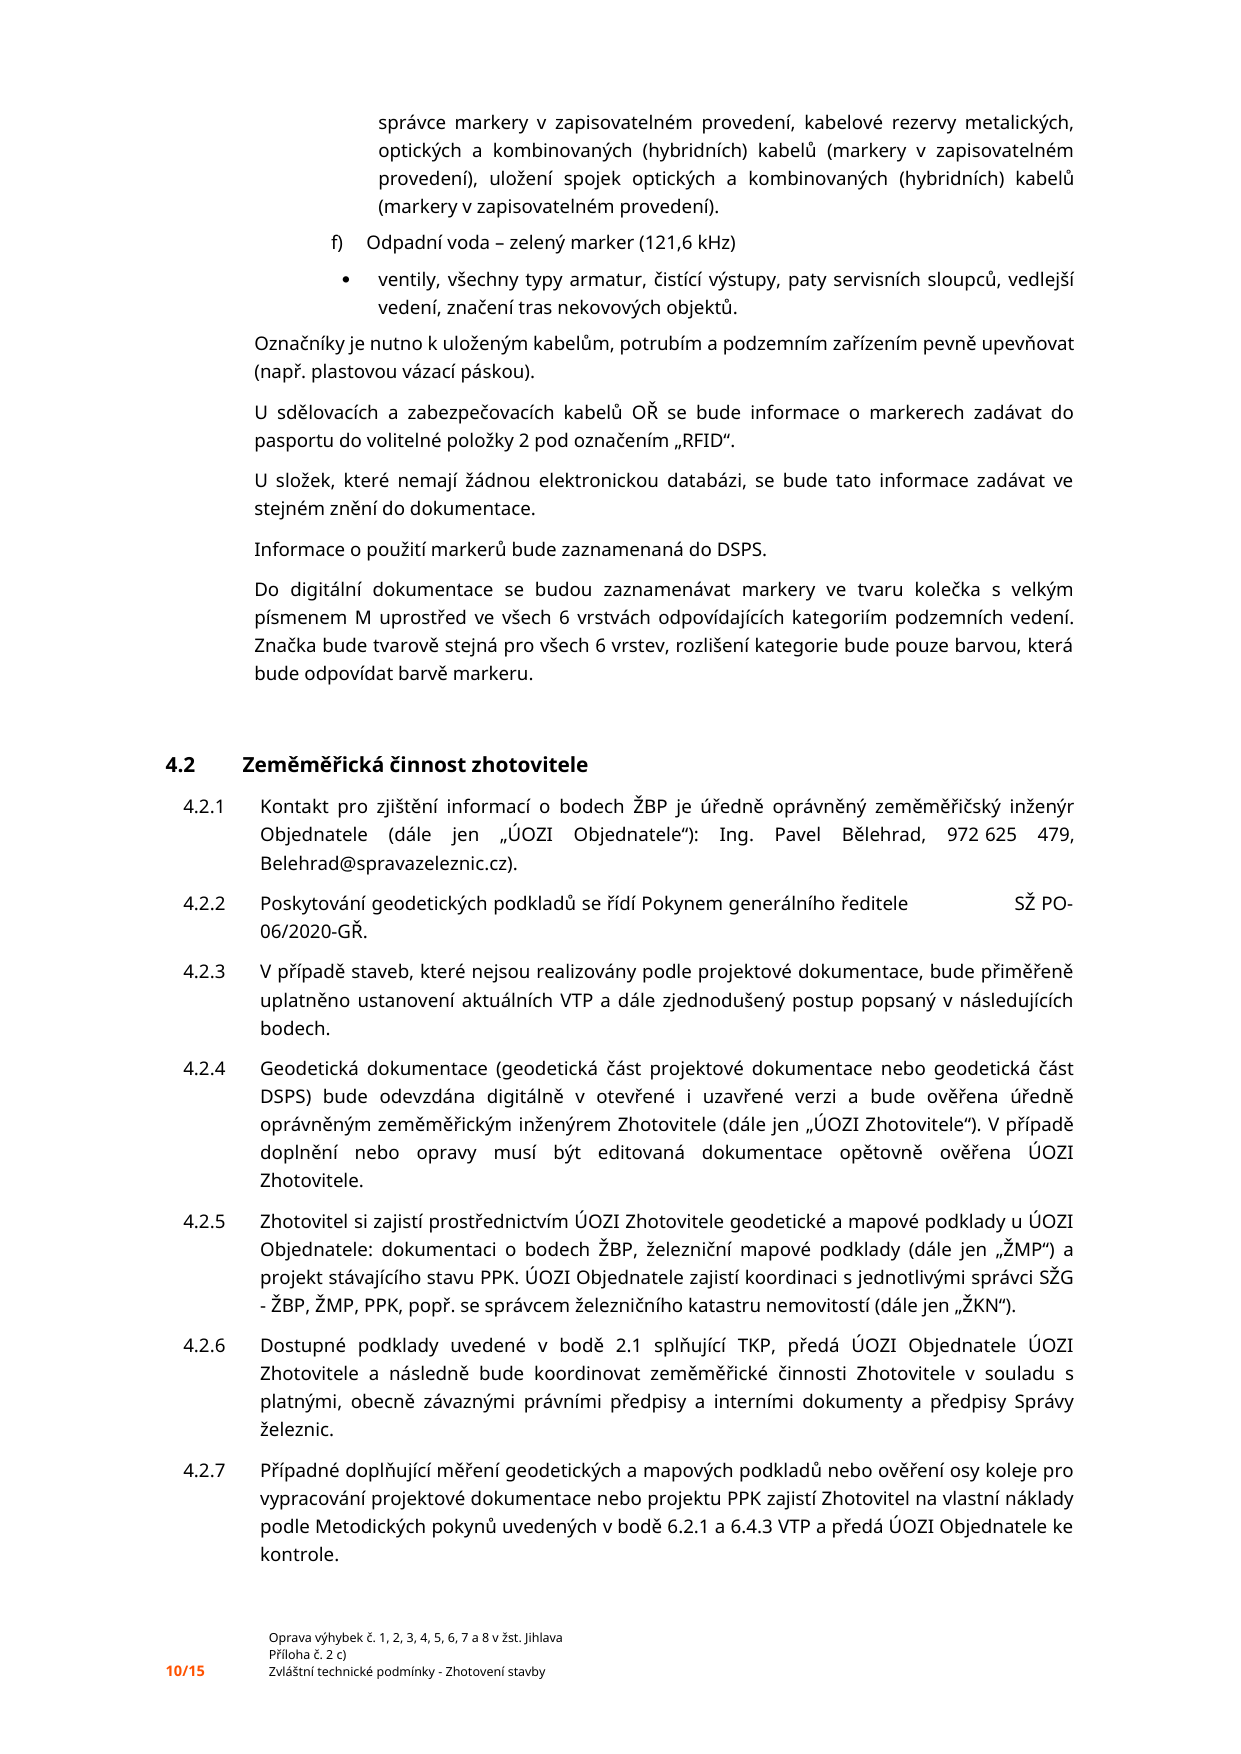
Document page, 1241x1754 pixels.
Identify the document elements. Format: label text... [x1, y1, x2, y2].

text Případné doplňující měření geodetických a mapových podkladů nebo ověření osy koleje pro vypracování projektové dokumentace nebo projektu PPK zajistí Zhotovitel na vlastní náklady podle Metodických pokynů uvedených v bodě 6.2.1 a 6.4.3 VTP a předá ÚOZI Objednatele ke kontrole. [183, 1457, 1075, 1567]
text Označníky je nutno k uloženým kabelům, potrubím a podzemním zařízením pevně upevňovat (např. plastovou vázací páskou). [254, 330, 1075, 384]
text Dostupné podklady uvedené v bodě 2.1 splňující TKP, předá ÚOZI Objednatele ÚOZI Zhotovitele a následně bude koordinovat zeměměřické činnosti Zhotovitele v souladu s platnými, obecně závaznými právními předpisy a interními dokumenty a předpisy Správy železnic. [183, 1333, 1075, 1442]
text U složek, které nemají žádnou elektronickou databázi, se bude tato informace zadávat ve stejném znění do dokumentace. [254, 467, 1075, 521]
text U sdělovacích a zabezpečovacích kabelů OŘ se bude informace o markerech zadávat do pasportu do volitelné položky 2 pod označením „RFID“. [254, 399, 1075, 452]
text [343, 109, 1075, 219]
text Informace o použití markerů bude zaznamenaná do DSPS. [254, 536, 1075, 562]
text V případě staveb, které nejsou realizovány podle projektové dokumentace, bude přiměřeně uplatněno ustanovení aktuálních VTP a dále zjednodušený postup popsaný v následujících bodech. [183, 959, 1075, 1040]
text Kontakt pro zjištění informací o bodech ŽBP je úředně oprávněný zeměměřičský inženýr Objednatele (dále jen „ÚOZI Objednatele“): Ing. Pavel Bělehrad, 972 625 479, Belehrad@spravazeleznic.cz). [183, 794, 1075, 875]
text Poskytování geodetických podkladů se řídí Pokynem generálního ředitele SŽ PO-06/2020-GŘ. [183, 890, 1075, 944]
text Zeměměřická činnost zhotovitele [165, 750, 1075, 778]
text Do digitální dokumentace se budou zaznamenávat markery ve tvaru kolečka s velkým písmenem M uprostřed ve všech 6 vrstvách odpovídajících kategoriím podzemních vedení. Značka bude tvarově stejná pro všech 6 vrstev, rozlišení kategorie bude pouze barvou, která bude odpovídat barvě markeru. [254, 577, 1075, 686]
text Zhotovitel si zajistí prostřednictvím ÚOZI Zhotovitele geodetické a mapové podklady u ÚOZI Objednatele: dokumentaci o bodech ŽBP, železniční mapové podklady (dále jen „ŽMP“) a projekt stávajícího stavu PPK. ÚOZI Objednatele zajistí koordinaci s jednotlivými správci SŽG - ŽBP, ŽMP, PPK, popř. se správcem železničního katastru nemovitostí (dále jen „ŽKN“). [183, 1208, 1075, 1318]
list Odpadní voda – zelený marker (121,6 kHz) [331, 230, 1075, 255]
text Geodetická dokumentace (geodetická část projektové dokumentace nebo geodetická část DSPS) bude odevzdána digitálně v otevřené i uzavřené verzi a bude ověřena úředně oprávněným zeměměřickým inženýrem Zhotovitele (dále jen „ÚOZI Zhotovitele“). V případě doplnění nebo opravy musí být editovaná dokumentace opětovně ověřena ÚOZI Zhotovitele. [183, 1055, 1075, 1193]
text ventily, všechny typy armatur, čistící výstupy, paty servisních sloupců, vedlejší vedení, značení tras nekovových objektů. [343, 266, 1075, 319]
